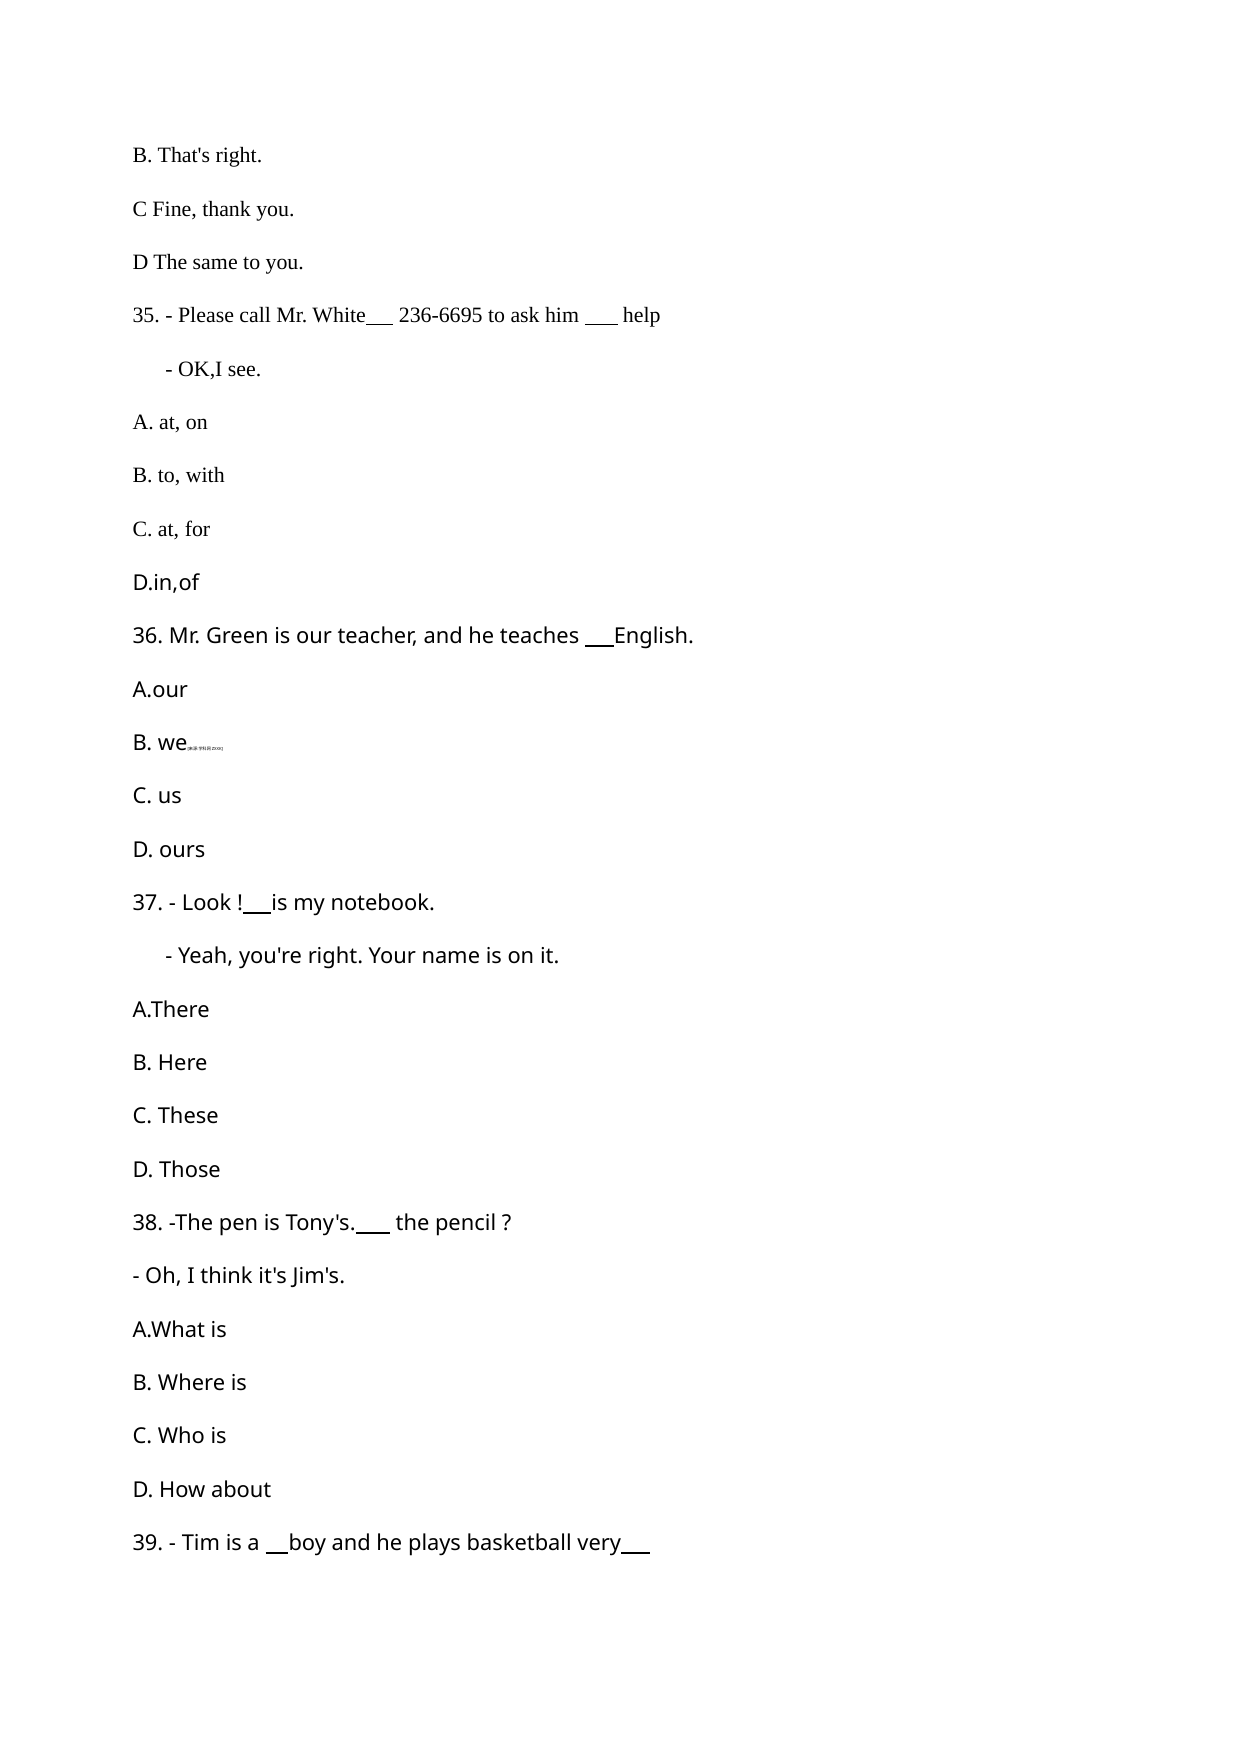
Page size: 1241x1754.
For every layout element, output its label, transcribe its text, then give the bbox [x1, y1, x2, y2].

text A. at, on [88, 406, 1152, 438]
text D. How about [88, 1472, 1152, 1505]
text 38. -The pen is Tony's. the pencil ? [88, 1206, 1152, 1238]
text - Yeah, you're right. Your name is on it. [88, 939, 1152, 971]
text D.in,of [88, 566, 1152, 598]
text 39. - Tim is a boy and he plays basketball very [88, 1526, 1152, 1558]
text B. Here [88, 1046, 1152, 1078]
text - Oh, I think it's Jim's. [88, 1259, 1152, 1291]
text D. ours [88, 832, 1152, 865]
text 37. - Look ! is my notebook. [88, 886, 1152, 918]
text B. Where is [88, 1366, 1152, 1398]
text B. we[来源:学科网ZXXK] [88, 726, 1152, 758]
text - OK,I see. [132, 352, 1152, 385]
text 36. Mr. Green is our teacher, and he teaches English. [88, 619, 1152, 651]
text A.our [88, 672, 1152, 705]
text A.What is [88, 1312, 1152, 1345]
text C. These [88, 1099, 1152, 1131]
text B. to, with [88, 459, 1152, 491]
list - Please call Mr. White 236-6695 to ask him help [88, 299, 1152, 331]
text D. Those [88, 1152, 1152, 1185]
text C. Who is [88, 1419, 1152, 1451]
text A.There [88, 992, 1152, 1025]
text B. That's right. [88, 139, 1152, 171]
text C. us [88, 779, 1152, 811]
text D The same to you. [88, 246, 1152, 278]
text C. at, for [88, 512, 1152, 545]
text C Fine, thank you. [88, 192, 1152, 225]
